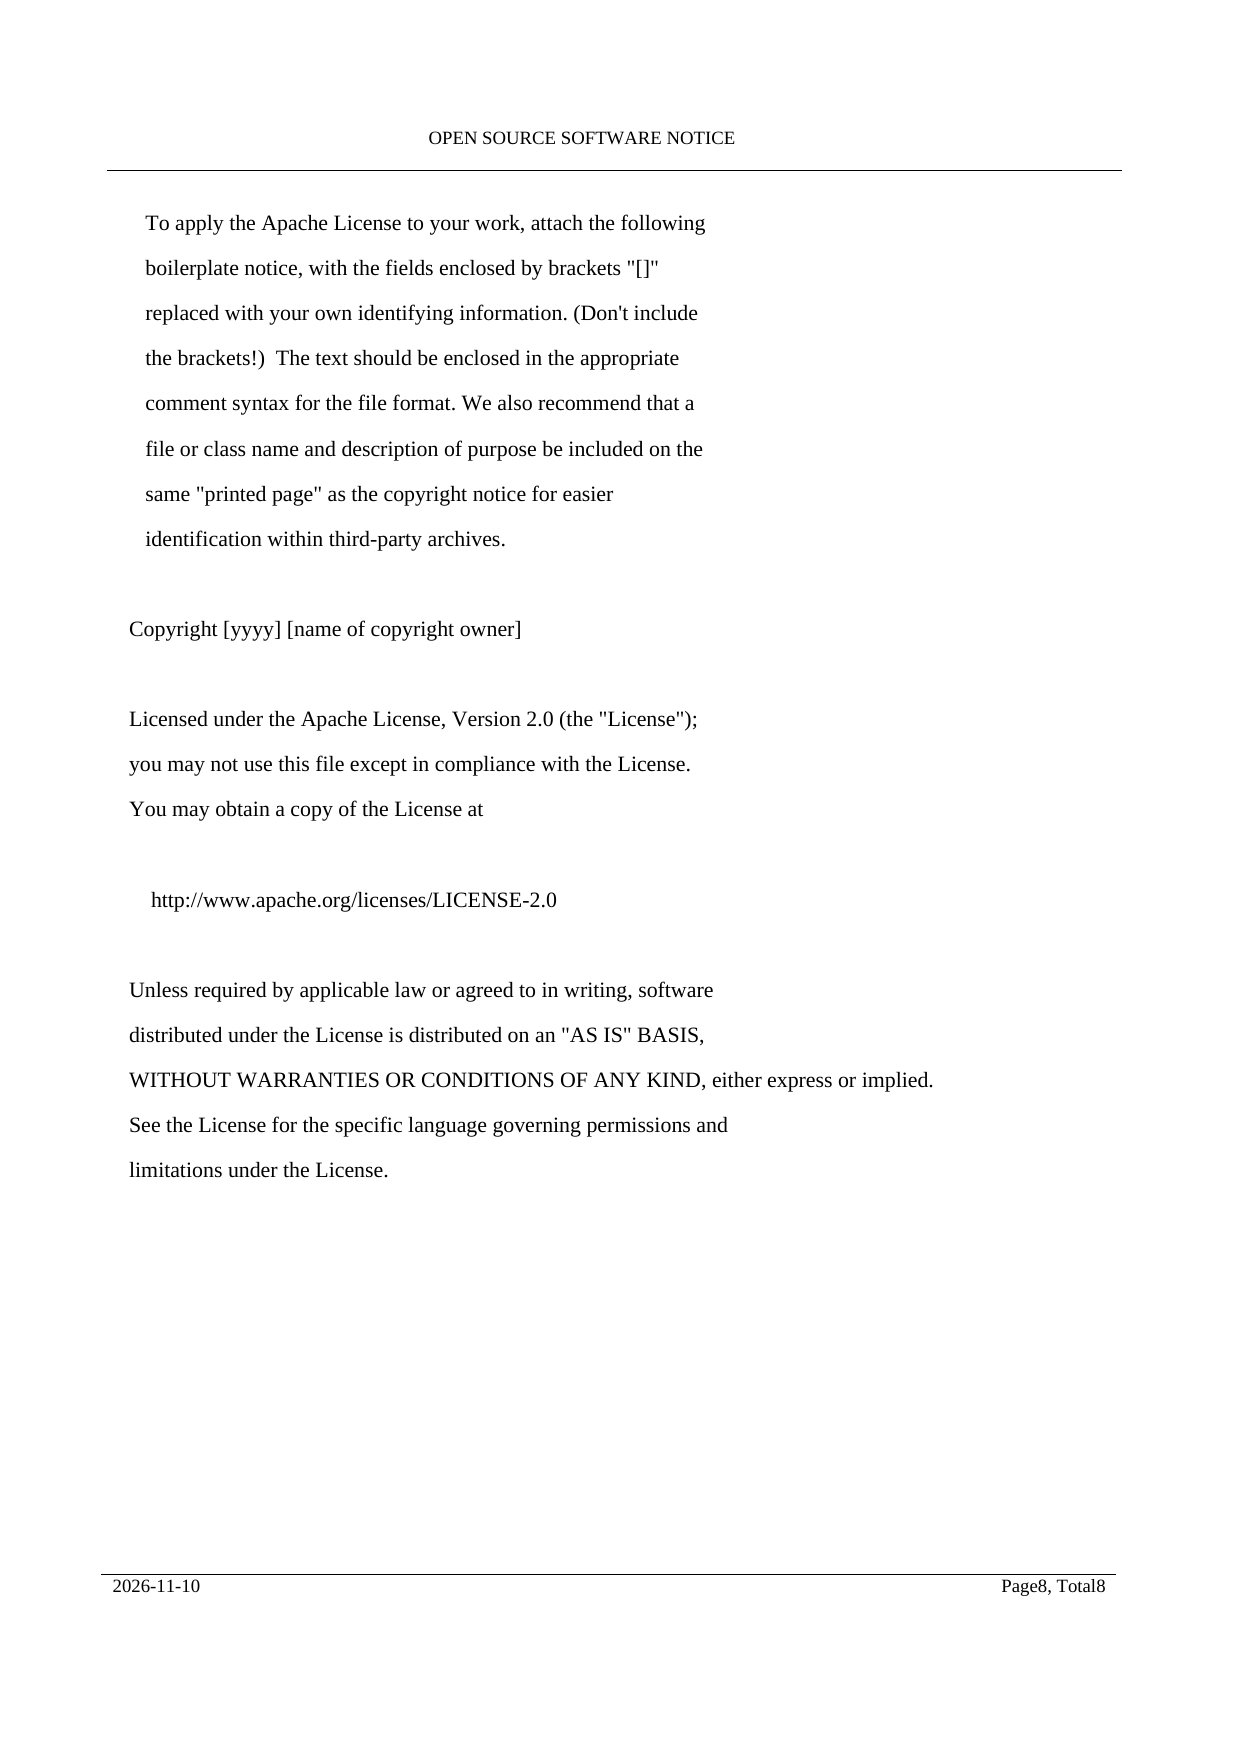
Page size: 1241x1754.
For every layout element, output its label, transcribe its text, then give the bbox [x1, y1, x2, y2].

text same "printed page" as the copyright notice for easier [112, 477, 1128, 509]
text the brackets!) The text should be enclosed in the appropriate [112, 342, 1128, 374]
text Licensed under the Apache License, Version 2.0 (the "License"); [112, 702, 1128, 735]
text See the License for the specific language governing permissions and [112, 1108, 1128, 1141]
text limitations under the License. [112, 1153, 1128, 1186]
text identification within third-party archives. [112, 522, 1128, 554]
text you may not use this file except in compliance with the License. [112, 748, 1128, 780]
text WITHOUT WARRANTIES OR CONDITIONS OF ANY KIND, either express or implied. [112, 1063, 1128, 1096]
text http://www.apache.org/licenses/LICENSE-2.0 [112, 883, 1128, 915]
text replaced with your own identifying information. (Don't include [112, 297, 1128, 329]
text file or class name and description of purpose be included on the [112, 432, 1128, 464]
text boilerplate notice, with the fields enclosed by brackets "[]" [112, 251, 1128, 284]
text Copyright [yyyy] [name of copyright owner] [112, 612, 1128, 645]
text To apply the Apache License to your work, attach the following [112, 206, 1128, 239]
text Unless required by applicable law or agreed to in writing, software [112, 973, 1128, 1006]
text comment syntax for the file format. We also recommend that a [112, 387, 1128, 419]
text distributed under the License is distributed on an "AS IS" BASIS, [112, 1018, 1128, 1051]
text You may obtain a copy of the License at [112, 793, 1128, 825]
